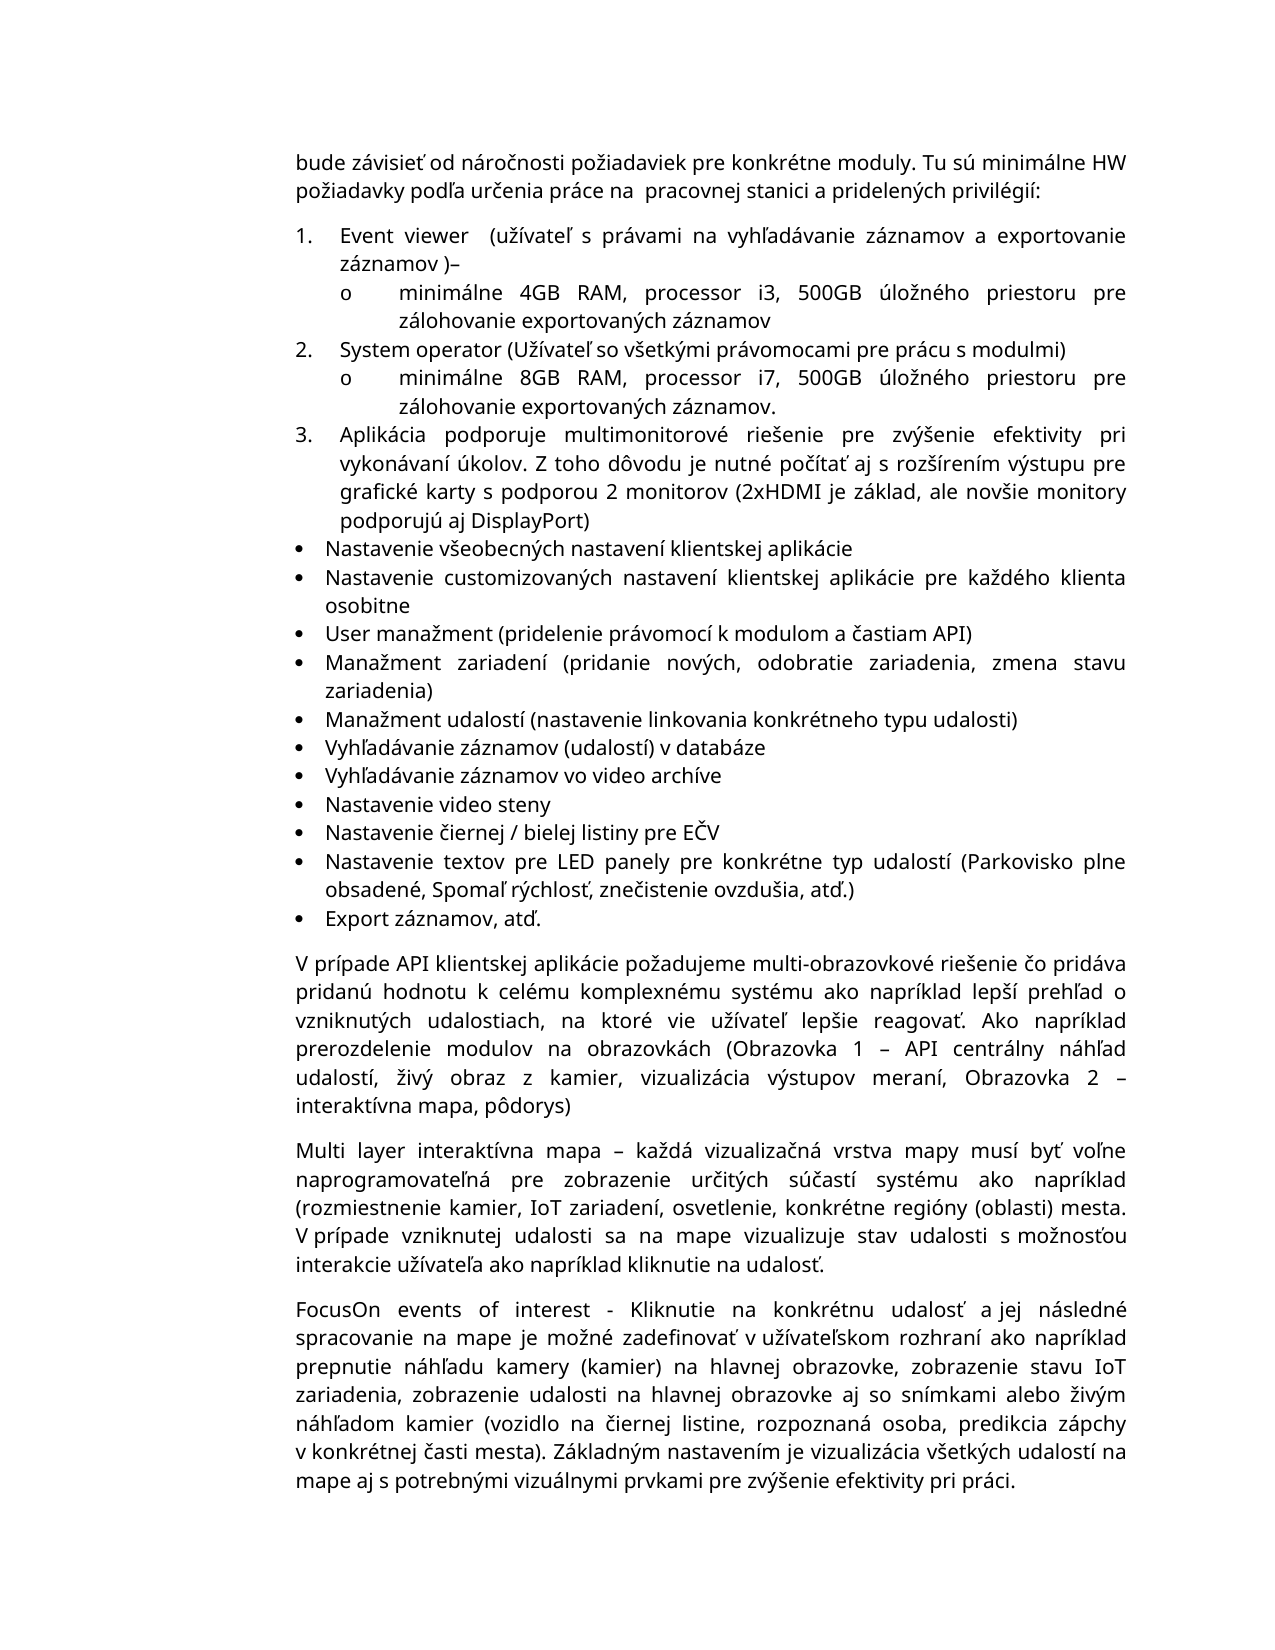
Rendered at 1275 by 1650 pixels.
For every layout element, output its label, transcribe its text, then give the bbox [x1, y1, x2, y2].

list Manažment zariadení (pridanie nových, odobratie zariadenia, zmena stavu zariadenia) [295, 648, 1127, 705]
list Vyhľadávanie záznamov vo video archíve [295, 762, 1127, 790]
list Export záznamov, atď. [295, 904, 1127, 932]
list Nastavenie textov pre LED panely pre konkrétne typ udalostí (Parkovisko plne obsadené, Spomaľ rýchlosť, znečistenie ovzdušia, atď.) [295, 847, 1127, 904]
list Nastavenie customizovaných nastavení klientskej aplikácie pre každého klienta osobitne [295, 563, 1127, 619]
text FocusOn events of interest - Kliknutie na konkrétnu udalosť a jej následné spracovanie na mape je možné zadefinovať v užívateľskom rozhraní ako napríklad prepnutie náhľadu kamery (kamier) na hlavnej obrazovke, zobrazenie stavu IoT zariadenia, zobrazenie udalosti na hlavnej obrazovke aj so snímkami alebo živým náhľadom kamier (vozidlo na čiernej listine, rozpoznaná osoba, predikcia zápchy v konkrétnej časti mesta). Základným nastavením je vizualizácia všetkých udalostí na mape aj s potrebnými vizuálnymi prvkami pre zvýšenie efektivity pri práci. [295, 1295, 1127, 1494]
list Event viewer (užívateľ s právami na vyhľadávanie záznamov a exportovanie záznamov )– [295, 221, 1127, 278]
text V prípade API klientskej aplikácie požadujeme multi-obrazovkové riešenie čo pridáva pridanú hodnotu k celému komplexnému systému ako napríklad lepší prehľad o vzniknutých udalostiach, na ktoré vie užívateľ lepšie reagovať. Ako napríklad prerozdelenie modulov na obrazovkách (Obrazovka 1 – API centrálny náhľad udalostí, živý obraz z kamier, vizualizácia výstupov meraní, Obrazovka 2 – interaktívna mapa, pôdorys) [295, 949, 1127, 1119]
list Manažment udalostí (nastavenie linkovania konkrétneho typu udalosti) [295, 705, 1127, 733]
list Nastavenie všeobecných nastavení klientskej aplikácie [295, 534, 1127, 563]
list minimálne 8GB RAM, processor i7, 500GB úložného priestoru pre zálohovanie exportovaných záznamov. [339, 363, 1127, 420]
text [295, 148, 1127, 204]
list Vyhľadávanie záznamov (udalostí) v databáze [295, 733, 1127, 762]
text Multi layer interaktívna mapa – každá vizualizačná vrstva mapy musí byť voľne naprogramovateľná pre zobrazenie určitých súčastí systému ako napríklad (rozmiestnenie kamier, IoT zariadení, osvetlenie, konkrétne regióny (oblasti) mesta. V prípade vzniknutej udalosti sa na mape vizualizuje stav udalosti s možnosťou interakcie užívateľa ako napríklad kliknutie na udalosť. [295, 1136, 1127, 1278]
list minimálne 4GB RAM, processor i3, 500GB úložného priestoru pre zálohovanie exportovaných záznamov [339, 278, 1127, 335]
list Aplikácia podporuje multimonitorové riešenie pre zvýšenie efektivity pri vykonávaní úkolov. Z toho dôvodu je nutné počítať aj s rozšírením výstupu pre grafické karty s podporou 2 monitorov (2xHDMI je základ, ale novšie monitory podporujú aj DisplayPort) [295, 420, 1127, 534]
list System operator (Užívateľ so všetkými právomocami pre prácu s modulmi) [295, 335, 1127, 363]
list Nastavenie čiernej / bielej listiny pre EČV [295, 818, 1127, 847]
list User manažment (pridelenie právomocí k modulom a častiam API) [295, 619, 1127, 648]
list Nastavenie video steny [295, 790, 1127, 818]
